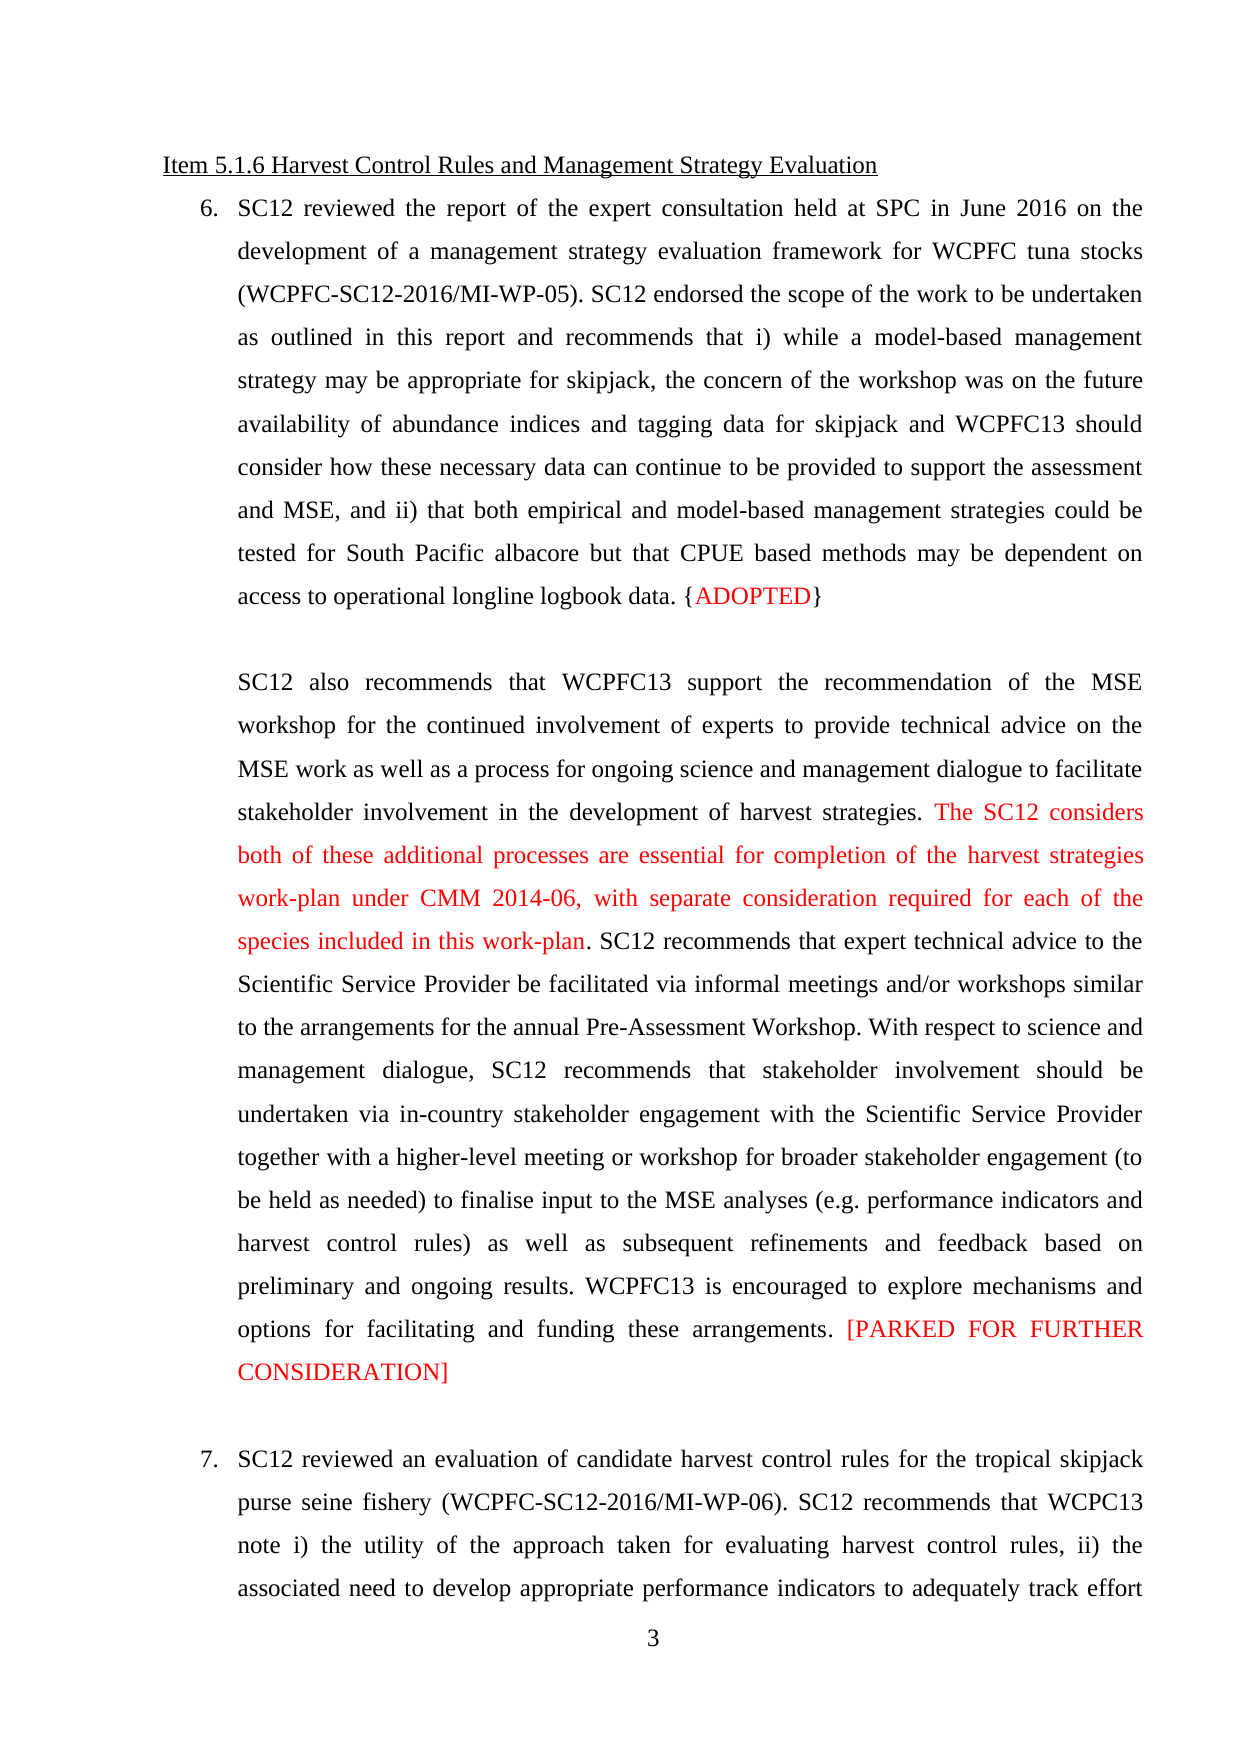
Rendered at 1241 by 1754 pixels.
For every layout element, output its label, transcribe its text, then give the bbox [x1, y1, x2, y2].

text SC12 also recommends that WCPFC13 support the recommendation of the MSE workshop for the continued involvement of experts to provide technical advice on the MSE work as well as a process for ongoing science and management dialogue to facilitate stakeholder involvement in the development of harvest strategies. The SC12 considers both of these additional processes are essential for completion of the harvest strategies work-plan under CMM 2014-06, with separate consideration required for each of the species included in this work-plan. SC12 recommends that expert technical advice to the Scientific Service Provider be facilitated via informal meetings and/or workshops similar to the arrangements for the annual Pre-Assessment Workshop. With respect to science and management dialogue, SC12 recommends that stakeholder involvement should be undertaken via in-country stakeholder engagement with the Scientific Service Provider together with a higher-level meeting or workshop for broader stakeholder engagement (to be held as needed) to finalise input to the MSE analyses (e.g. performance indicators and harvest control rules) as well as subsequent refinements and feedback based on preliminary and ongoing results. WCPFC13 is encouraged to explore mechanisms and options for facilitating and funding these arrangements. [PARKED FOR FURTHER CONSIDERATION] [237, 667, 1144, 1386]
list SC12 reviewed the report of the expert consultation held at SPC in June 2016 on the development of a management strategy evaluation framework for WCPFC tuna stocks (WCPFC-SC12-2016/MI-WP-05). SC12 endorsed the scope of the work to be undertaken as outlined in this report and recommends that i) while a model-based management strategy may be appropriate for skipjack, the concern of the workshop was on the future availability of abundance indices and tagging data for skipjack and WCPFC13 should consider how these necessary data can continue to be provided to support the assessment and MSE, and ii) that both empirical and model-based management strategies could be tested for South Pacific albacore but that CPUE based methods may be dependent on access to operational longline logbook data. {ADOPTED} [200, 193, 1144, 610]
text Item 5.1.6 Harvest Control Rules and Management Strategy Evaluation [162, 150, 1144, 179]
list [200, 1444, 1144, 1602]
